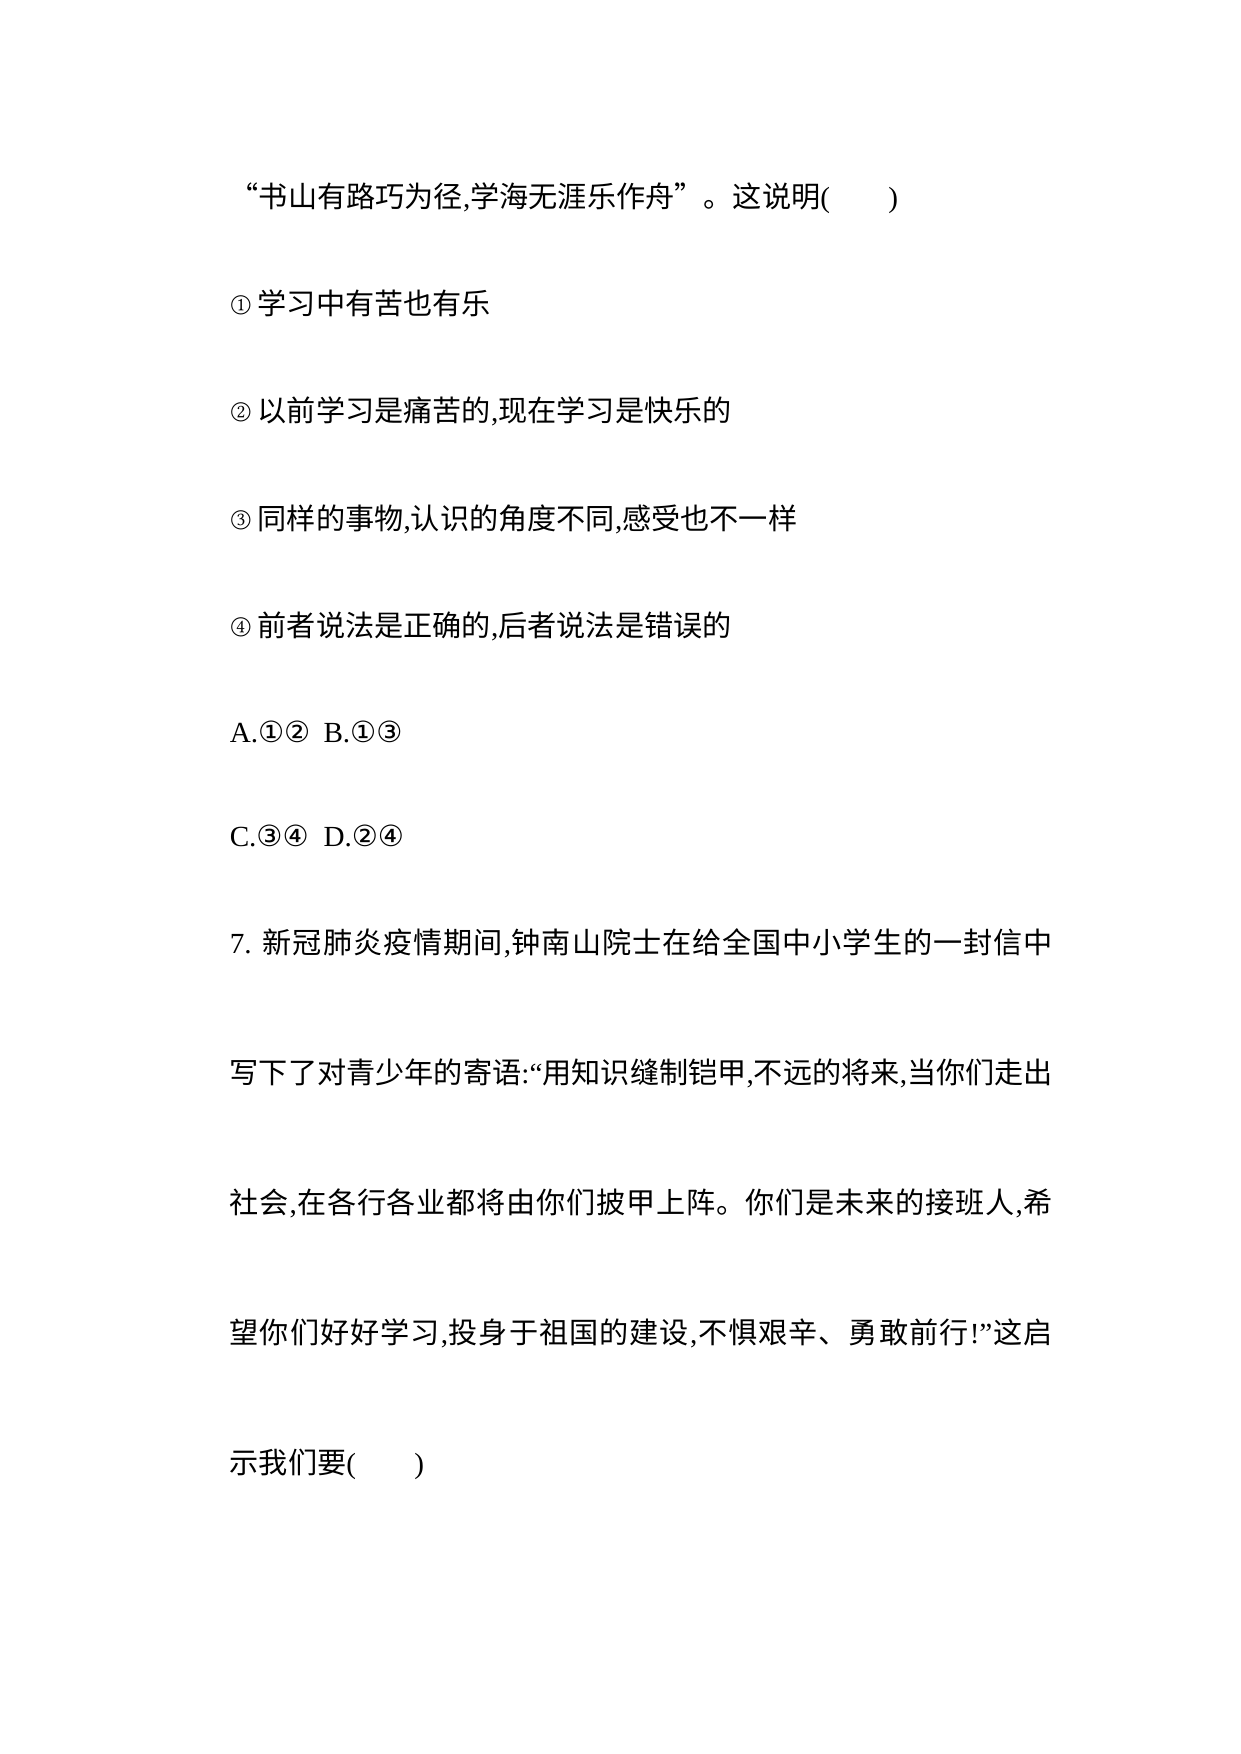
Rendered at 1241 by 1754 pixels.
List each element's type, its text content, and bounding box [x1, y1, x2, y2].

text 7. 新冠肺炎疫情期间,钟南山院士在给全国中小学生的一封信中写下了对青少年的寄语:“用知识缝制铠甲,不远的将来,当你们走出社会,在各行各业都将由你们披甲上阵。你们是未来的接班人,希望你们好好学习,投身于祖国的建设,不惧艰辛、勇敢前行!”这启示我们要( ) [229, 908, 1053, 1493]
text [229, 162, 1053, 227]
text A.①② B.①③ [229, 698, 1053, 763]
text C.③④ D.②④ [229, 803, 1053, 868]
text ②以前学习是痛苦的,现在学习是快乐的 [229, 377, 1053, 442]
text ④前者说法是正确的,后者说法是错误的 [229, 591, 1053, 656]
text ③同样的事物,认识的角度不同,感受也不一样 [229, 484, 1053, 549]
text ①学习中有苦也有乐 [229, 269, 1053, 334]
